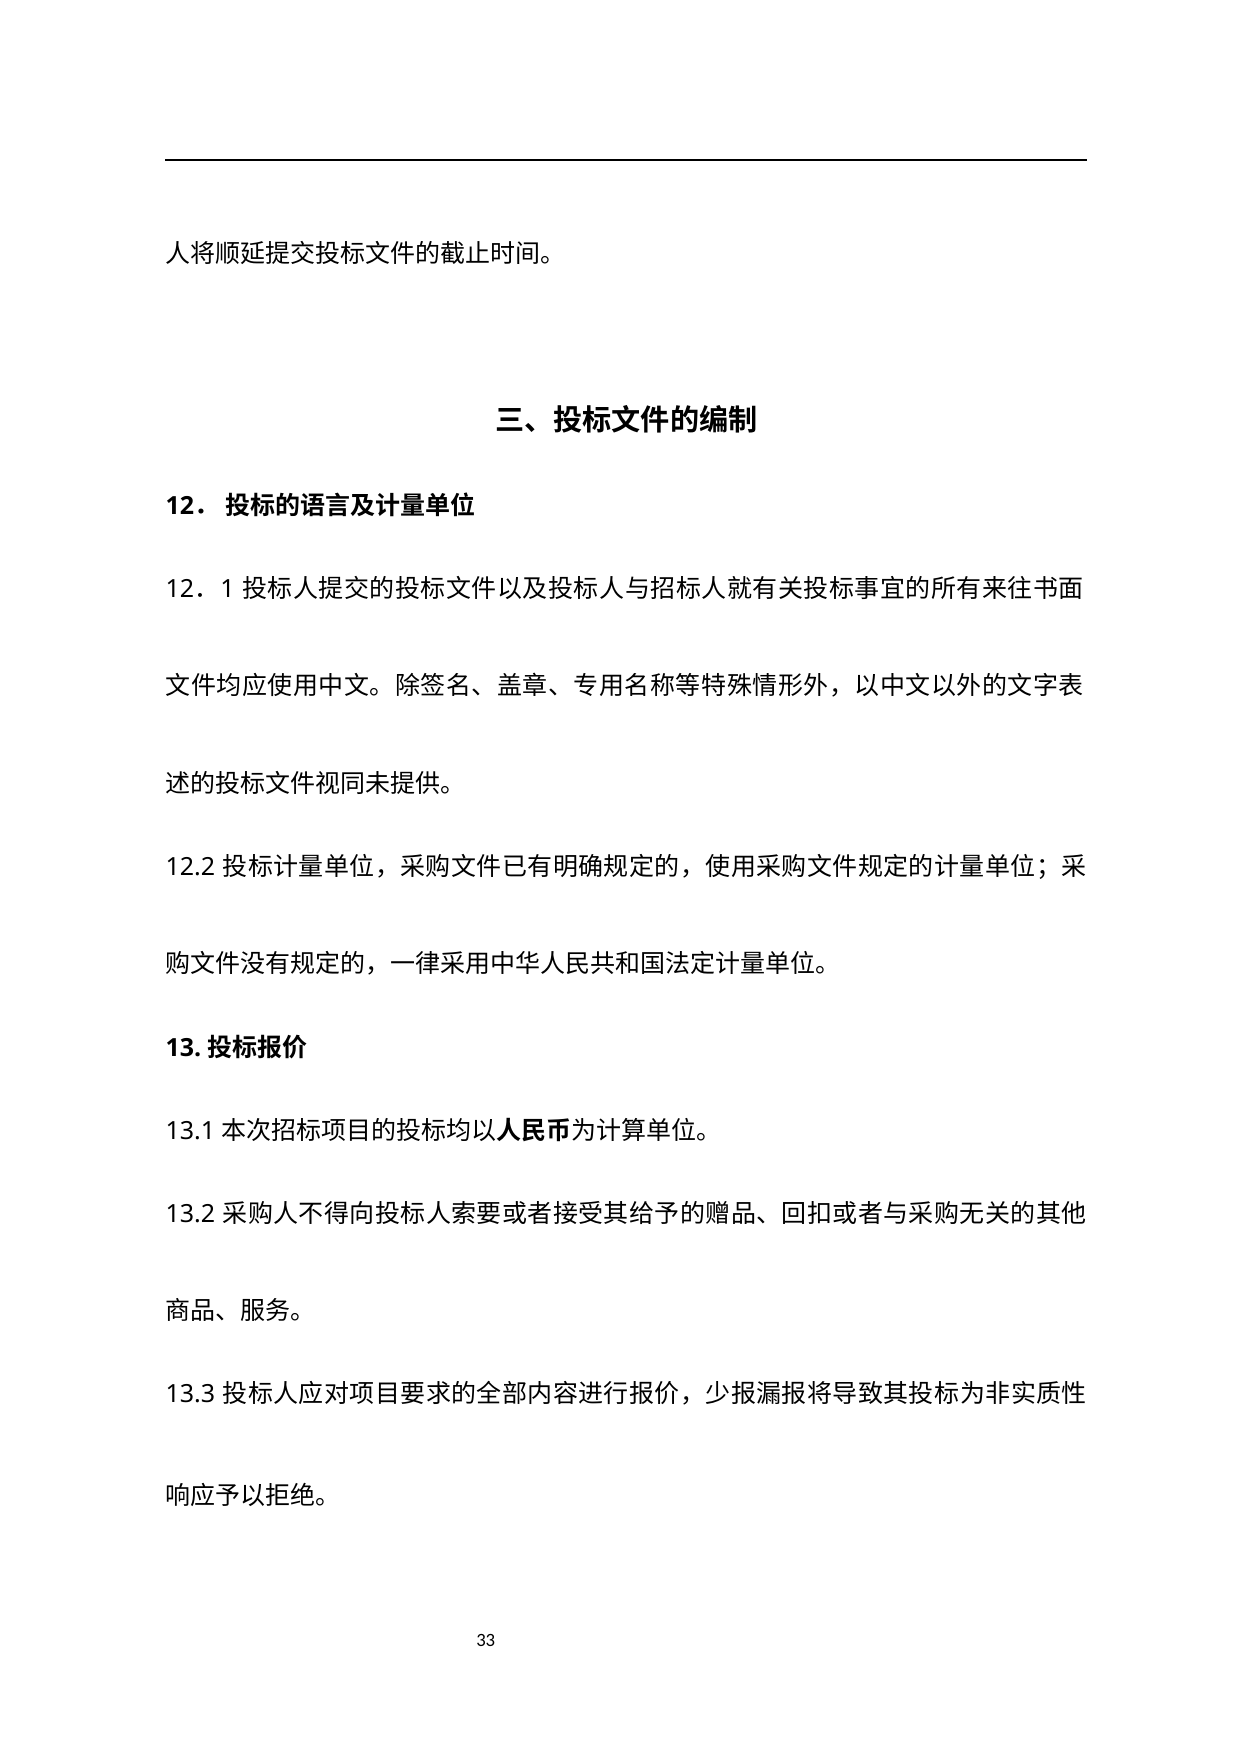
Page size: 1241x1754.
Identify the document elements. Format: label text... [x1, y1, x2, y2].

text 12.2 投标计量单位，采购文件已有明确规定的，使用采购文件规定的计量单位；采购文件没有规定的，一律采用中华人民共和国法定计量单位。 [165, 832, 1087, 994]
text 三、投标文件的编制 [165, 385, 1087, 450]
text 13. 投标报价 [165, 1013, 1087, 1078]
text 12．1 投标人提交的投标文件以及投标人与招标人就有关投标事宜的所有来往书面文件均应使用中文。除签名、盖章、专用名称等特殊情形外，以中文以外的文字表述的投标文件视同未提供。 [165, 554, 1087, 814]
text 12． 投标的语言及计量单位 [165, 471, 1087, 536]
text 13.1 本次招标项目的投标均以人民币为计算单位。 [165, 1096, 1087, 1161]
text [165, 219, 1087, 284]
text 13.2 采购人不得向投标人索要或者接受其给予的赠品、回扣或者与采购无关的其他商品、服务。 [165, 1179, 1087, 1341]
text 13.3 投标人应对项目要求的全部内容进行报价，少报漏报将导致其投标为非实质性响应予以拒绝。 [165, 1359, 1087, 1526]
